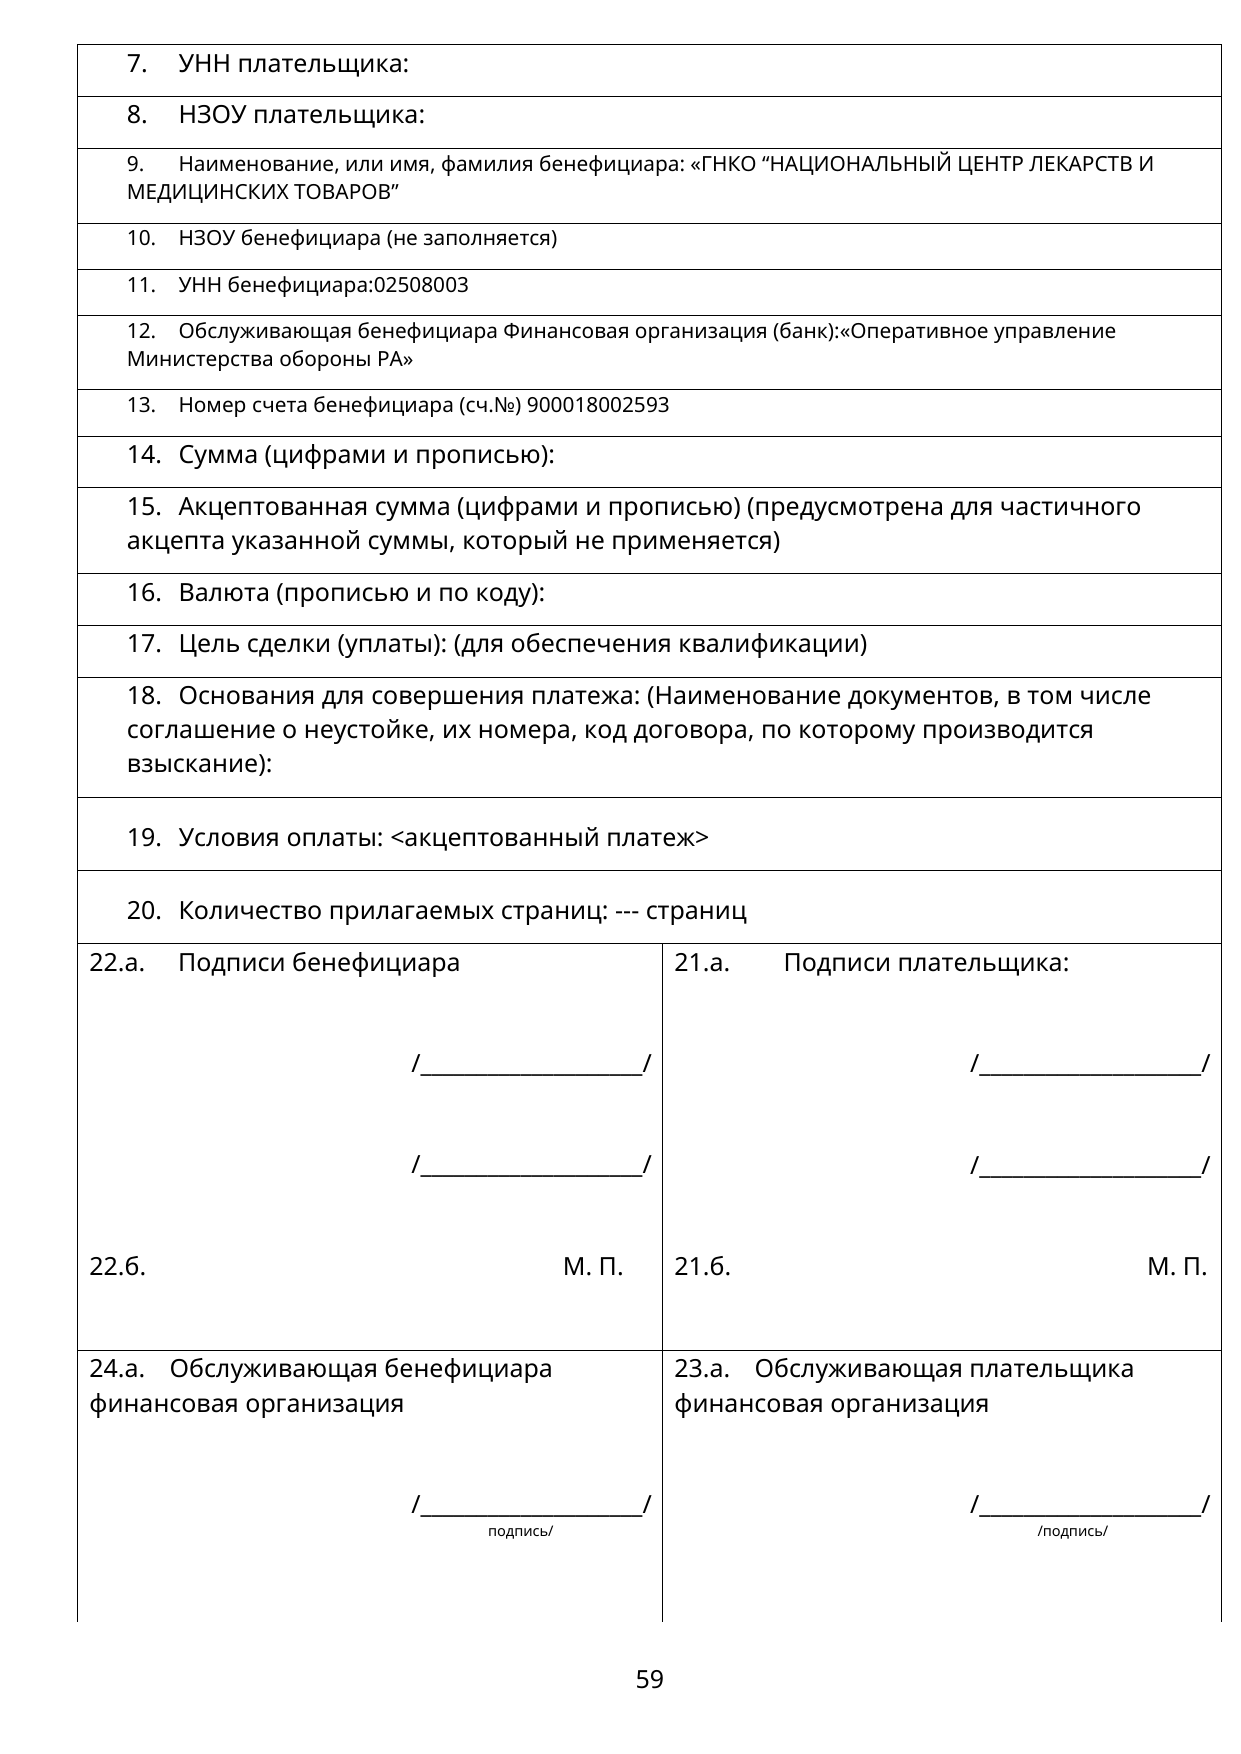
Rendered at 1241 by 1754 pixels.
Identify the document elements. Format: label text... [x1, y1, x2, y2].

table_cell 20. Количество прилагаемых страниц: --- страниц [78, 871, 1221, 943]
table_cell 15. Акцептованная сумма (цифрами и прописью) (предусмотрена для частичного акцепта указанной суммы, который не применяется) [78, 488, 1221, 573]
table_cell 22.а. Подписи бенефициара /____________________/ /____________________/ 22.б. М. П. [78, 944, 662, 1350]
table_cell 16. Валюта (прописью и по коду): [78, 574, 1221, 625]
table_cell 11. УНН бенефициара:02508003 [78, 270, 1221, 315]
table_cell 12. Обслуживающая бенефициара Финансовая организация (банк):«Оперативное управление Министерства обороны РА» [78, 316, 1221, 389]
table_cell 8. НЗОУ плательщика: [78, 97, 1221, 148]
table_cell 7. УНН плательщика: [78, 45, 1221, 96]
table_cell 21.а. Подписи плательщика: /____________________/ /____________________/ 21.б. М. П. [663, 944, 1221, 1350]
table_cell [663, 1351, 1221, 1622]
table_cell 10. НЗОУ бенефициара (не заполняется) [78, 224, 1221, 269]
table_cell 19. Условия оплаты: <акцептованный платеж> [78, 798, 1221, 870]
table_cell 18. Основания для совершения платежа: (Наименование документов, в том числе соглашение о неустойке, их номера, код договора, по которому производится взыскание): [78, 678, 1221, 797]
table_cell 17. Цель сделки (уплаты): (для обеспечения квалификации) [78, 626, 1221, 677]
table_cell 13. Номер счета бенефициара (сч.№) 900018002593 [78, 390, 1221, 436]
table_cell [78, 1351, 662, 1622]
table_cell 9. Наименование, или имя, фамилия бенефициара: «ГНКО “НАЦИОНАЛЬНЫЙ ЦЕНТР ЛЕКАРСТВ И МЕДИЦИНСКИХ ТОВАРОВ” [78, 149, 1221, 222]
table_cell 14. Сумма (цифрами и прописью): [78, 437, 1221, 487]
